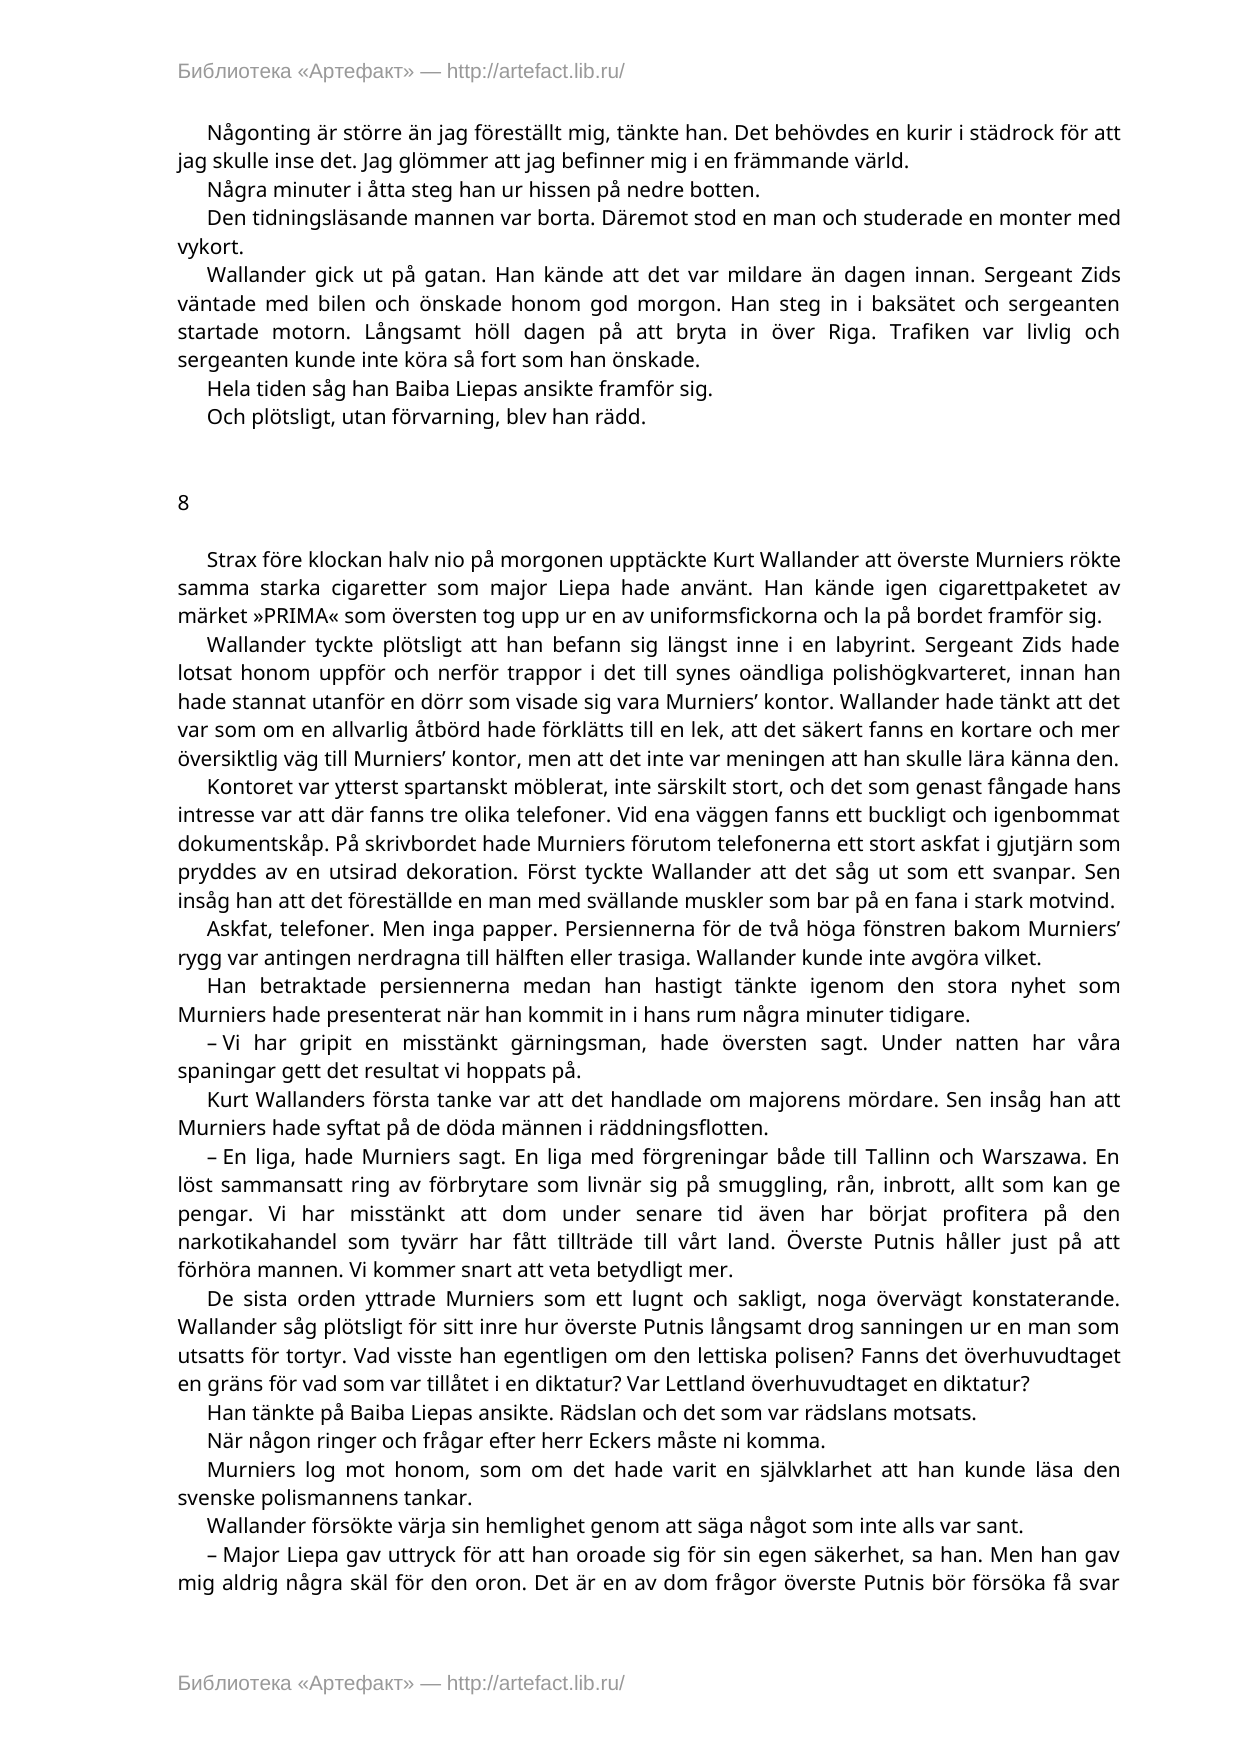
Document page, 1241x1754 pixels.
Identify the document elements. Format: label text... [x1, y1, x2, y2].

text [177, 1540, 1122, 1597]
text Strax före klockan halv nio på morgonen upptäckte Kurt Wallander att överste Murniers rökte samma starka cigaretter som major Liepa hade använt. Han kände igen cigarettpaketet av märket »PRIMA« som översten tog upp ur en av uniformsfickorna och la på bordet framför sig. [177, 545, 1122, 630]
text Hela tiden såg han Baiba Liepas ansikte framför sig. [177, 374, 1122, 402]
text – En liga, hade Murniers sagt. En liga med förgreningar både till Tallinn och Warszawa. En löst sammansatt ring av förbrytare som livnär sig på smuggling, rån, inbrott, allt som kan ge pengar. Vi har misstänkt att dom under senare tid även har börjat profitera på den narkotikahandel som tyvärr har fått tillträde till vårt land. Överste Putnis håller just på att förhöra mannen. Vi kommer snart att veta betydligt mer. [177, 1142, 1122, 1284]
text Wallander tyckte plötsligt att han befann sig längst inne i en labyrint. Sergeant Zids hade lotsat honom uppför och nerför trappor i det till synes oändliga polishögkvarteret, innan han hade stannat utanför en dörr som visade sig vara Murniers’ kontor. Wallander hade tänkt att det var som om en allvarlig åtbörd hade förklätts till en lek, att det säkert fanns en kortare och mer översiktlig väg till Murniers’ kontor, men att det inte var meningen att han skulle lära känna den. [177, 630, 1122, 772]
text Några minuter i åtta steg han ur hissen på nedre botten. [177, 175, 1122, 203]
text Wallander gick ut på gatan. Han kände att det var mildare än dagen innan. Sergeant Zids väntade med bilen och önskade honom god morgon. Han steg in i baksätet och sergeanten startade motorn. Långsamt höll dagen på att bryta in över Riga. Trafiken var livlig och sergeanten kunde inte köra så fort som han önskade. [177, 260, 1122, 374]
text Någonting är större än jag föreställt mig, tänkte han. Det behövdes en kurir i städrock för att jag skulle inse det. Jag glömmer att jag befinner mig i en främmande värld. [177, 118, 1122, 175]
text Han betraktade persiennerna medan han hastigt tänkte igenom den stora nyhet som Murniers hade presenterat när han kommit in i hans rum några minuter tidigare. [177, 971, 1122, 1028]
text Kurt Wallanders första tanke var att det handlade om majorens mördare. Sen insåg han att Murniers hade syftat på de döda männen i räddningsflotten. [177, 1085, 1122, 1142]
subtitle 8 [177, 488, 1122, 516]
text Han tänkte på Baiba Liepas ansikte. Rädslan och det som var rädslans motsats. [177, 1398, 1122, 1426]
text De sista orden yttrade Murniers som ett lugnt och sakligt, noga övervägt konstaterande. Wallander såg plötsligt för sitt inre hur överste Putnis långsamt drog sanningen ur en man som utsatts för tortyr. Vad visste han egentligen om den lettiska polisen? Fanns det överhuvudtaget en gräns för vad som var tillåtet i en diktatur? Var Lettland överhuvudtaget en diktatur? [177, 1284, 1122, 1398]
text Kontoret var ytterst spartanskt möblerat, inte särskilt stort, och det som genast fångade hans intresse var att där fanns tre olika telefoner. Vid ena väggen fanns ett buckligt och igenbommat dokumentskåp. På skrivbordet hade Murniers förutom telefonerna ett stort askfat i gjutjärn som pryddes av en utsirad dekoration. Först tyckte Wallander att det såg ut som ett svanpar. Sen insåg han att det föreställde en man med svällande muskler som bar på en fana i stark motvind. [177, 772, 1122, 914]
text Murniers log mot honom, som om det hade varit en självklarhet att han kunde läsa den svenske polismannens tankar. [177, 1455, 1122, 1512]
text När någon ringer och frågar efter herr Eckers måste ni komma. [177, 1426, 1122, 1455]
text Askfat, telefoner. Men inga papper. Persiennerna för de två höga fönstren bakom Murniers’ rygg var antingen nerdragna till hälften eller trasiga. Wallander kunde inte avgöra vilket. [177, 914, 1122, 971]
text – Vi har gripit en misstänkt gärningsman, hade översten sagt. Under natten har våra spaningar gett det resultat vi hoppats på. [177, 1028, 1122, 1085]
text Och plötsligt, utan förvarning, blev han rädd. [177, 402, 1122, 431]
text Den tidningsläsande mannen var borta. Däremot stod en man och studerade en monter med vykort. [177, 203, 1122, 260]
text Wallander försökte värja sin hemlighet genom att säga något som inte alls var sant. [177, 1512, 1122, 1540]
